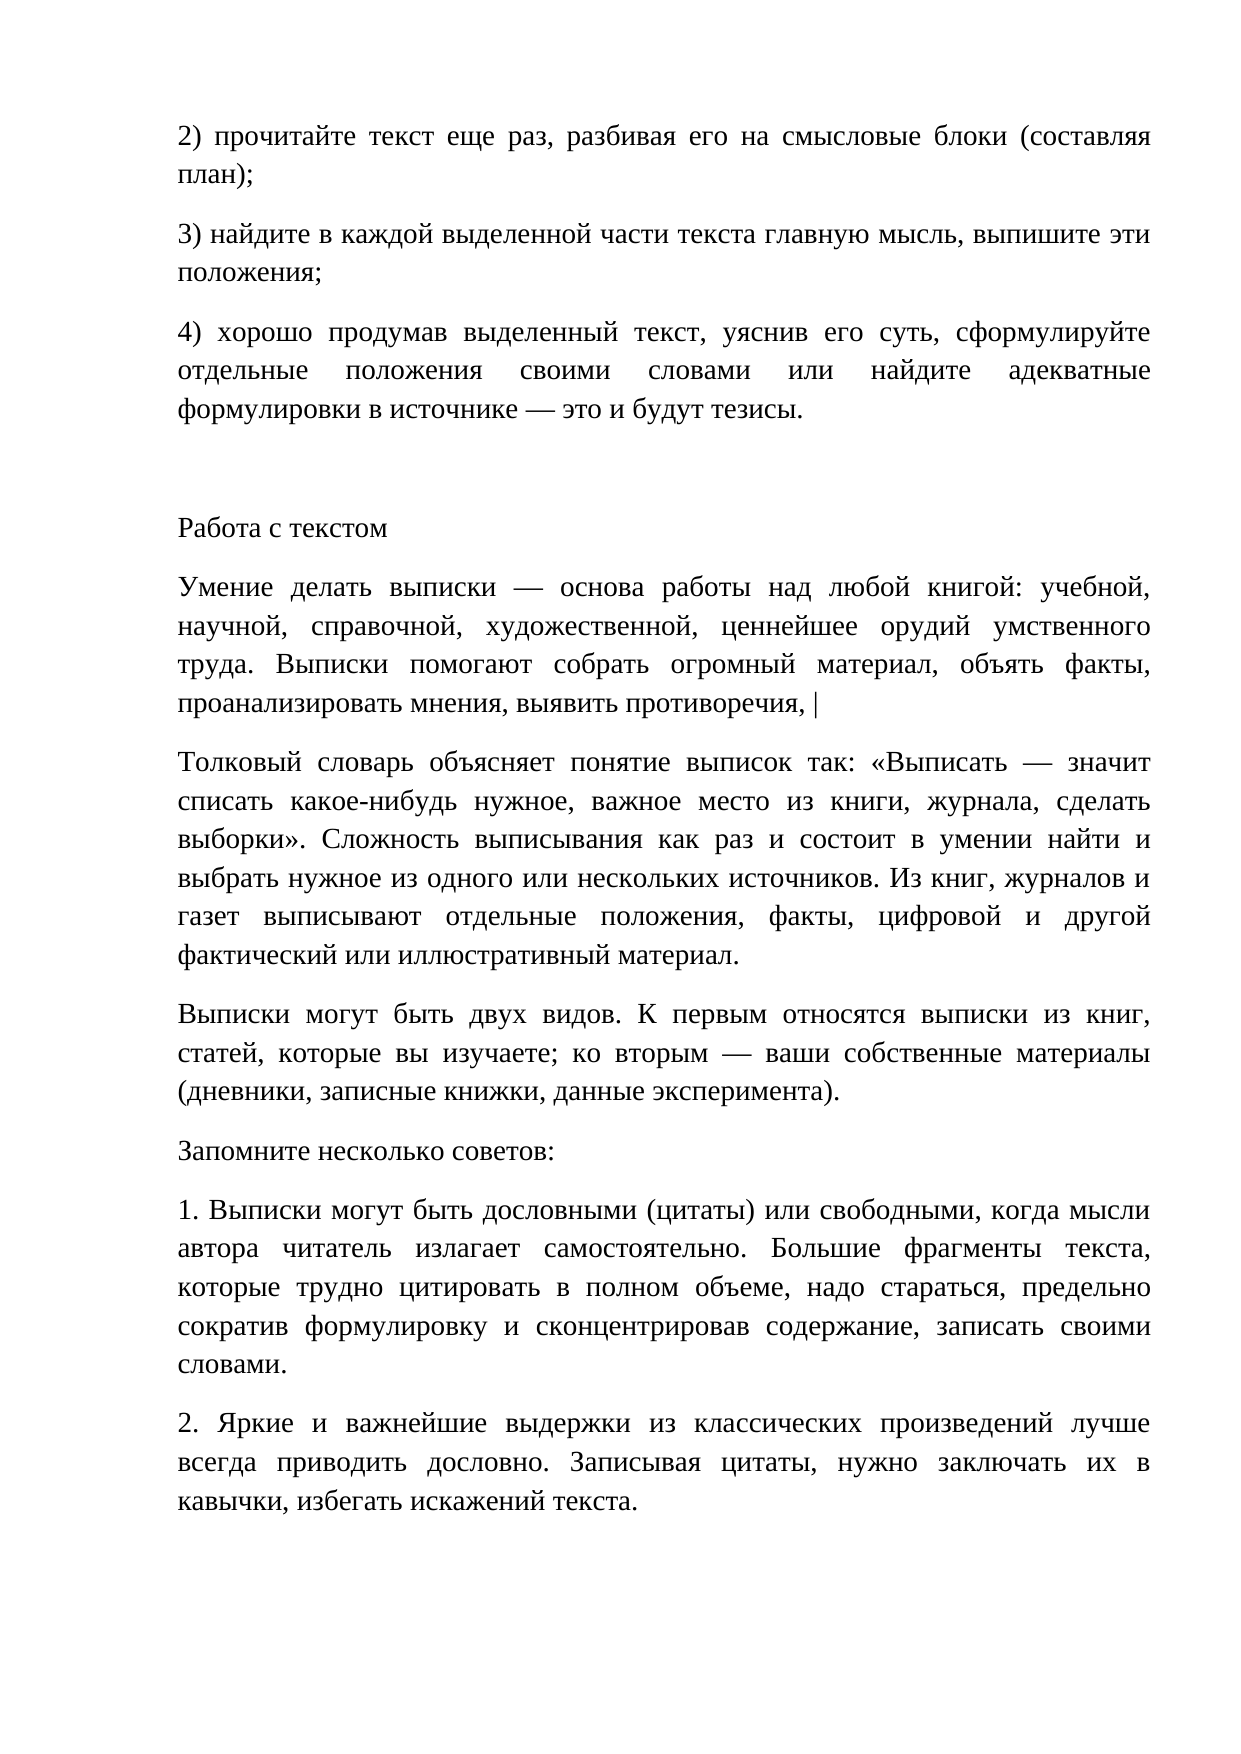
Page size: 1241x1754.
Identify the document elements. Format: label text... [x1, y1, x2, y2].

text 3) найдите в каждой выделенной части текста главную мысль, выпишите эти положения; [177, 216, 1152, 288]
text Запомните несколько советов: [177, 1133, 1152, 1166]
text Выписки могут быть двух видов. К первым относятся выписки из книг, статей, которые вы изучаете; ко вторым — ваши собственные материалы (дневники, записные книжки, данные эксперимента). [177, 996, 1152, 1107]
text 4) хорошо продумав выделенный текст, уяснив его суть, сформулируйте отдельные положения своими словами или найдите адекватные формулировки в источнике — это и будут тезисы. [177, 314, 1152, 424]
text Работа с текстом [177, 510, 1152, 543]
text Толковый словарь объясняет понятие выписок так: «Выписать — значит списать какое-нибудь нужное, важное место из книги, журнала, сделать выборки». Сложность выписывания как раз и состоит в умении найти и выбрать нужное из одного или нескольких источников. Из книг, журналов и газет выписывают отдельные положения, факты, цифровой и другой фактический или иллюстративный материал. [177, 744, 1152, 970]
text 2) прочитайте текст еще раз, разбивая его на смысловые блоки (составляя план); [177, 118, 1152, 190]
text Умение делать выписки — основа работы над любой книгой: учебной, научной, справочной, художественной, ценнейшее орудий умственного труда. Выписки помогают собрать огромный материал, объять факты, проанализировать мнения, выявить противоречия, | [177, 569, 1152, 718]
text 2. Яркие и важнейшие выдержки из классических произведений лучше всегда приводить дословно. Записывая цитаты, нужно заключать их в кавычки, избегать искажений текста. [177, 1406, 1152, 1516]
text 1. Выписки могут быть дословными (цитаты) или свободными, когда мысли автора читатель излагает самостоятельно. Большие фрагменты текста, которые трудно цитировать в полном объеме, надо стараться, предельно сократив формулировку и сконцентрировав содержание, записать своими словами. [177, 1192, 1152, 1380]
